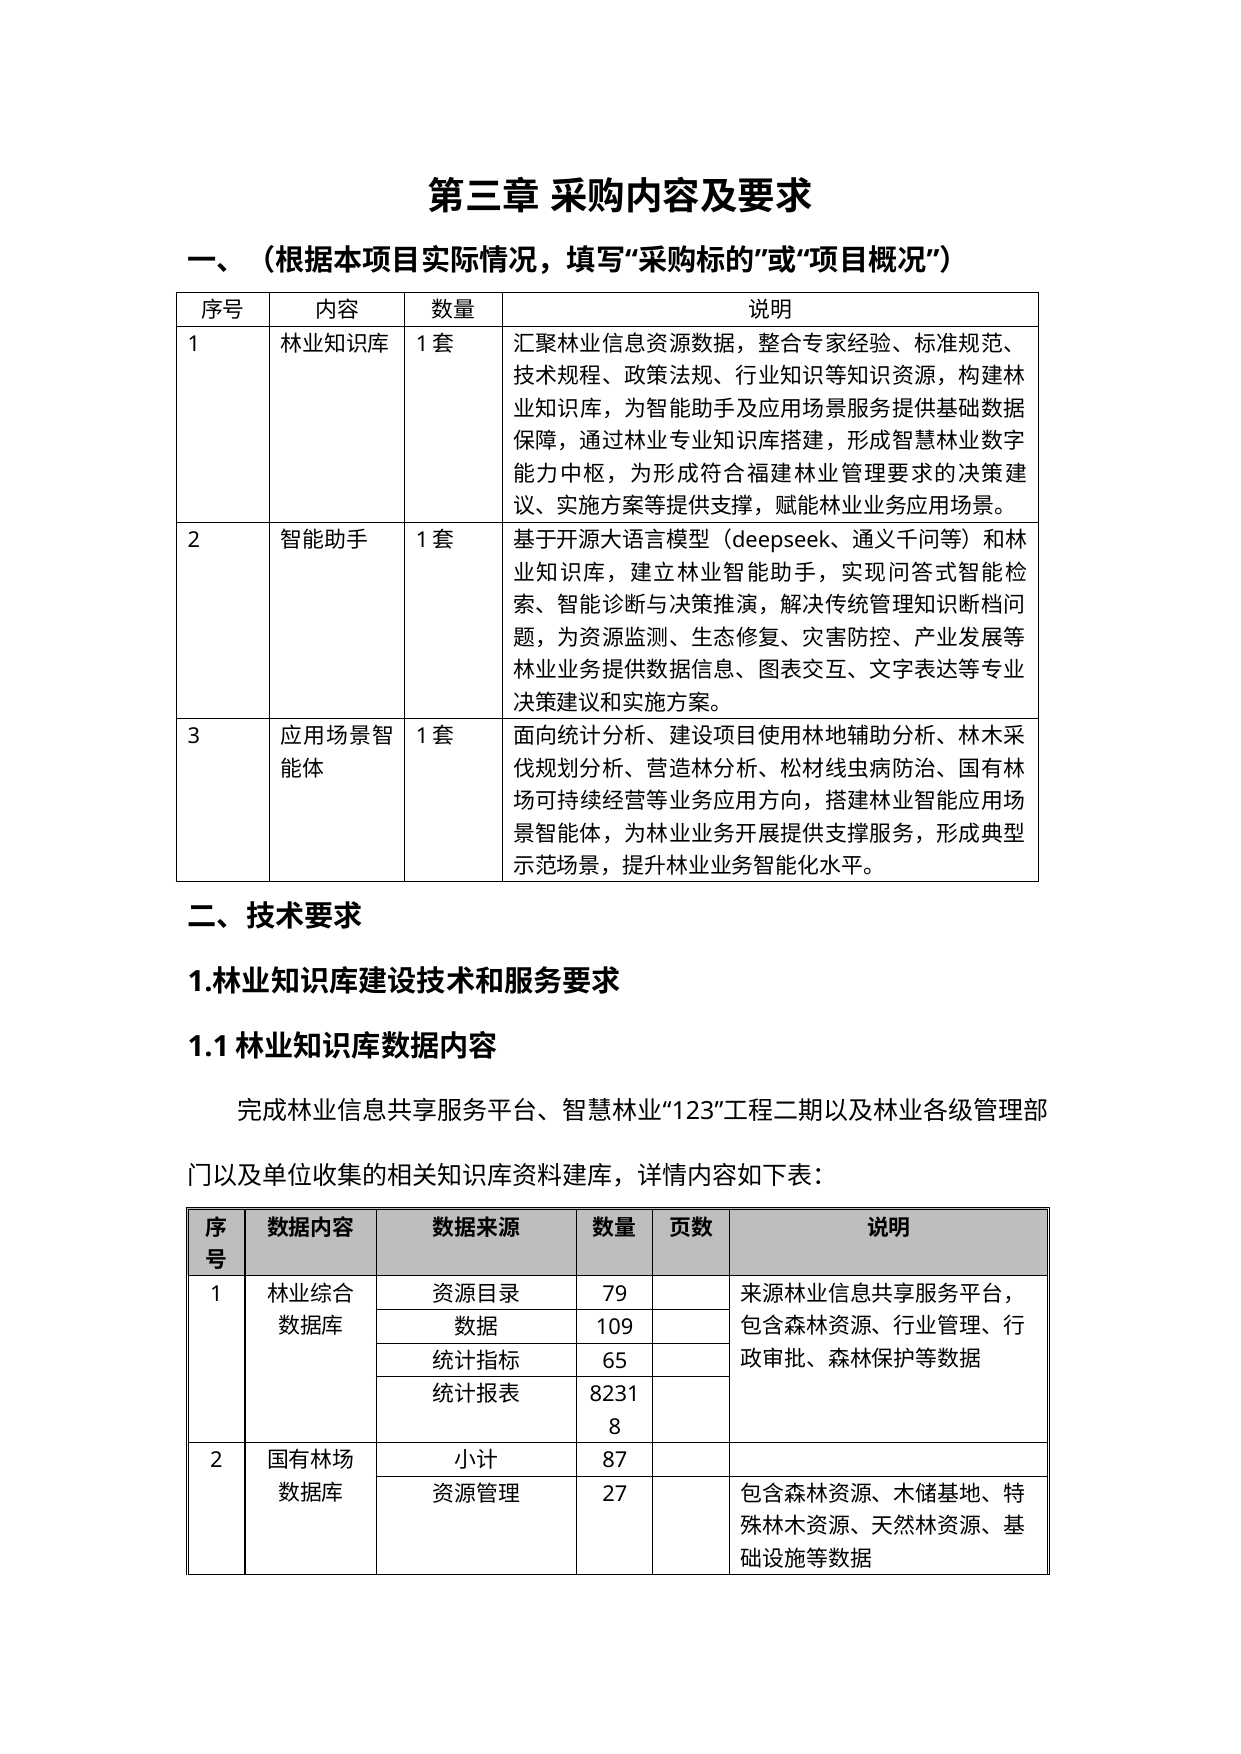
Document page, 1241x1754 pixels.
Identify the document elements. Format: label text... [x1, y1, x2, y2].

table_cell 统计指标 [377, 1344, 576, 1376]
table_cell 汇聚林业信息资源数据，整合专家经验、标准规范、技术规程、政策法规、行业知识等知识资源，构建林业知识库，为智能助手及应用场景服务提供基础数据保障，通过林业专业知识库搭建，形成智慧林业数字能力中枢，为形成符合福建林业管理要求的决策建议、实施方案等提供支撑，赋能林业业务应用场景。 [503, 327, 1038, 522]
table_header 数据来源 [377, 1210, 576, 1275]
table_cell [730, 1443, 1047, 1476]
table_cell 87 [577, 1443, 652, 1476]
table_cell 基于开源大语言模型（deepseek、通义千问等）和林业知识库，建立林业智能助手，实现问答式智能检索、智能诊断与决策推演，解决传统管理知识断档问题，为资源监测、生态修复、灾害防控、产业发展等林业业务提供数据信息、图表交互、文字表达等专业决策建议和实施方案。 [503, 523, 1038, 718]
text 第三章 采购内容及要求 [187, 162, 1053, 227]
table_cell 1 [189, 1276, 244, 1442]
table_cell [653, 1477, 729, 1574]
table_cell 2 [177, 523, 269, 718]
table_header 序号 [189, 1210, 244, 1275]
text 一、（根据本项目实际情况，填写“采购标的”或“项目概况”） [187, 227, 1053, 292]
table_cell 82318 [577, 1377, 652, 1442]
table_header 数据内容 [246, 1210, 376, 1275]
table_cell [653, 1443, 729, 1476]
table_cell 1套 [405, 719, 502, 881]
table_cell 27 [577, 1477, 652, 1574]
table_cell 统计报表 [377, 1377, 576, 1442]
table_header 数量 [577, 1210, 652, 1275]
table_cell 79 [577, 1276, 652, 1309]
table_cell [653, 1377, 729, 1442]
table_cell 林业综合数据库 [246, 1276, 376, 1442]
table_cell 国有林场数据库 [246, 1443, 376, 1574]
table_cell 智能助手 [270, 523, 404, 718]
text 1.林业知识库建设技术和服务要求 [187, 947, 1053, 1012]
table_cell 65 [577, 1344, 652, 1376]
table_cell 小计 [377, 1443, 576, 1476]
table_cell [653, 1344, 729, 1376]
table_cell 资源管理 [377, 1477, 576, 1574]
table_cell 应用场景智能体 [270, 719, 404, 881]
table_header 说明 [503, 293, 1038, 326]
text 完成林业信息共享服务平台、智慧林业“123”工程二期以及林业各级管理部门以及单位收集的相关知识库资料建库，详情内容如下表： [187, 1077, 1053, 1207]
table_cell 109 [577, 1310, 652, 1342]
table_cell 面向统计分析、建设项目使用林地辅助分析、林木采伐规划分析、营造林分析、松材线虫病防治、国有林场可持续经营等业务应用方向，搭建林业智能应用场景智能体，为林业业务开展提供支撑服务，形成典型示范场景，提升林业业务智能化水平。 [503, 719, 1038, 881]
table_cell [653, 1276, 729, 1309]
table_cell 资源目录 [377, 1276, 576, 1309]
table_cell 1套 [405, 523, 502, 718]
text 1.1林业知识库数据内容 [187, 1012, 1053, 1077]
table_header 说明 [730, 1210, 1047, 1275]
table_header 数量 [405, 293, 502, 326]
table_cell 包含森林资源、木储基地、特殊林木资源、天然林资源、基础设施等数据 [730, 1477, 1047, 1574]
table_cell [653, 1310, 729, 1342]
table_cell 1 [177, 327, 269, 522]
table_cell 数据 [377, 1310, 576, 1342]
table_cell 来源林业信息共享服务平台，包含森林资源、行业管理、行政审批、森林保护等数据 [730, 1276, 1047, 1442]
table_header 页数 [653, 1210, 729, 1275]
table_header 序号 [177, 293, 269, 326]
text 二、技术要求 [187, 882, 1053, 947]
table_cell 林业知识库 [270, 327, 404, 522]
table_cell 2 [189, 1443, 244, 1574]
table_cell 3 [177, 719, 269, 881]
table_header 内容 [270, 293, 404, 326]
table_cell 1套 [405, 327, 502, 522]
